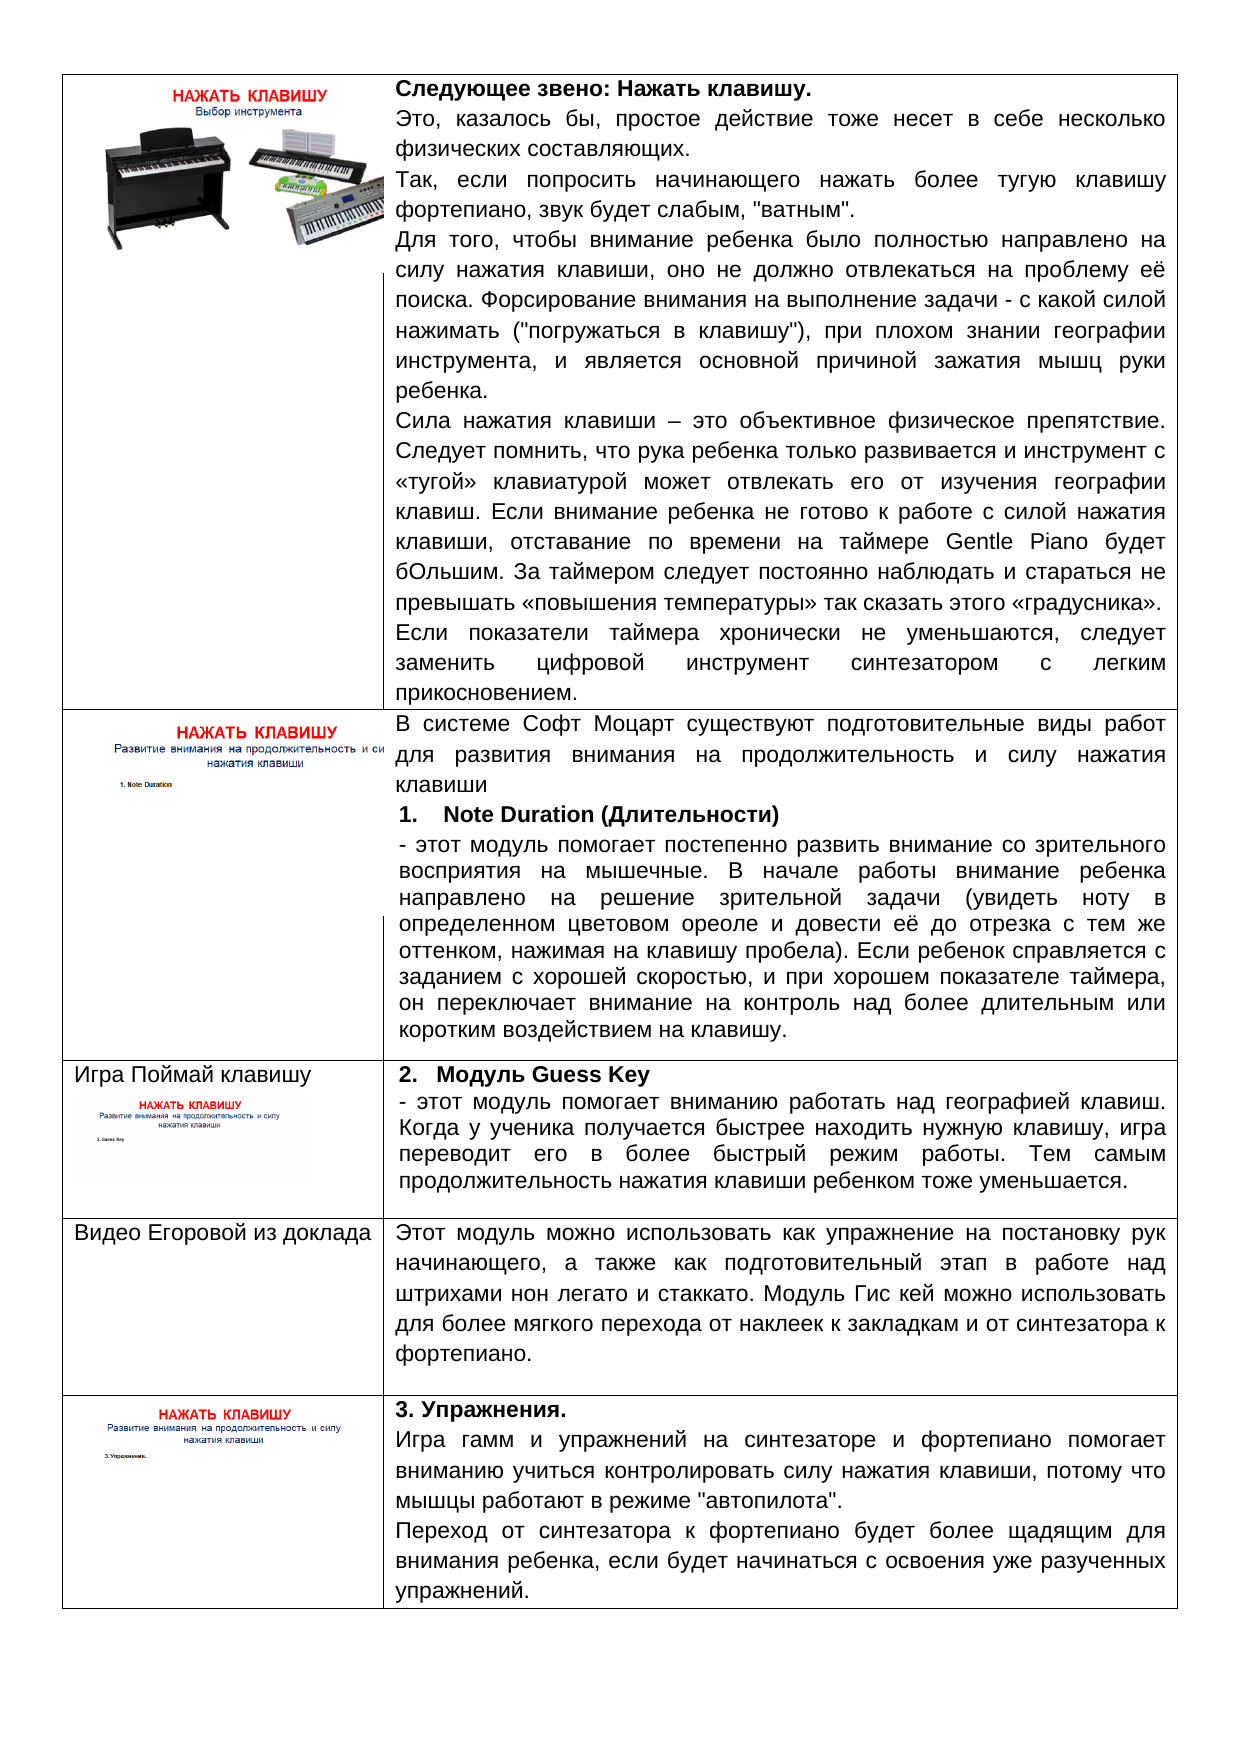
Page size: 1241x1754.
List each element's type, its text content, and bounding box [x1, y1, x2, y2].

picture [73, 710, 384, 916]
picture [73, 75, 384, 273]
table_cell Следующее звено: Нажать клавишу. Это, казалось бы, простое действие тоже несет в себе несколько физических составляющих. Так, если попросить начинающего нажать более тугую клавишу фортепиано, звук будет слабым, "ватным". Для того, чтобы внимание ребенка было полностью направлено на силу нажатия клавиши, оно не должно отвлекаться на проблему её поиска. Форсирование внимания на выполнение задачи - с какой силой нажимать ("погружаться в клавишу"), при плохом знании географии инструмента, и является основной причиной зажатия мышц руки ребенка. Сила нажатия клавиши – это объективное физическое препятствие. Следует помнить, что рука ребенка только развивается и инструмент с «тугой» клавиатурой может отвлекать его от изучения географии клавиш. Если внимание ребенка не готово к работе с силой нажатия клавиши, отставание по времени на таймере Gentle Piano будет бОльшим. За таймером следует постоянно наблюдать и стараться не превышать «повышения температуры» так сказать этого «градусника». Если показатели таймера хронически не уменьшаются, следует заменить цифровой инструмент синтезатором с легким прикосновением. [384, 75, 1177, 709]
table_cell Модуль Guess Key - этот модуль помогает вниманию работать над географией клавиш. Когда у ученика получается быстрее находить нужную клавишу, игра переводит его в более быстрый режим работы. Тем самым продолжительность нажатия клавиши ребенком тоже уменьшается. [384, 1061, 1177, 1218]
table_cell Этот модуль можно использовать как упражнение на постановку рук начинающего, а также как подготовительный этап в работе над штрихами нон легато и стаккато. Модуль Гис кей можно использовать для более мягкого перехода от наклеек к закладкам и от синтезатора к фортепиано. [384, 1219, 1177, 1395]
table_cell [63, 1396, 383, 1608]
picture [73, 1396, 376, 1566]
table_cell [63, 710, 383, 1060]
picture [73, 1091, 307, 1185]
table_cell Видео Егоровой из доклада [63, 1219, 383, 1395]
table_cell В системе Софт Моцарт существуют подготовительные виды работ для развития внимания на продолжительность и силу нажатия клавиши Note Duration (Длительности) - этот модуль помогает постепенно развить внимание со зрительного восприятия на мышечные. В начале работы внимание ребенка направлено на решение зрительной задачи (увидеть ноту в определенном цветовом ореоле и довести её до отрезка с тем же оттенком, нажимая на клавишу пробела). Если ребенок справляется с заданием с хорошей скоростью, и при хорошем показателе таймера, он переключает внимание на контроль над более длительным или коротким воздействием на клавишу. [384, 710, 1177, 1060]
table_cell [63, 75, 383, 709]
table_cell Упражнения. Игра гамм и упражнений на синтезаторе и фортепиано помогает вниманию учиться контролировать силу нажатия клавиши, потому что мышцы работают в режиме "автопилота". Переход от синтезатора к фортепиано будет более щадящим для внимания ребенка, если будет начинаться с освоения уже разученных упражнений. [384, 1396, 1177, 1608]
table_cell Игра Поймай клавишу [63, 1061, 383, 1218]
